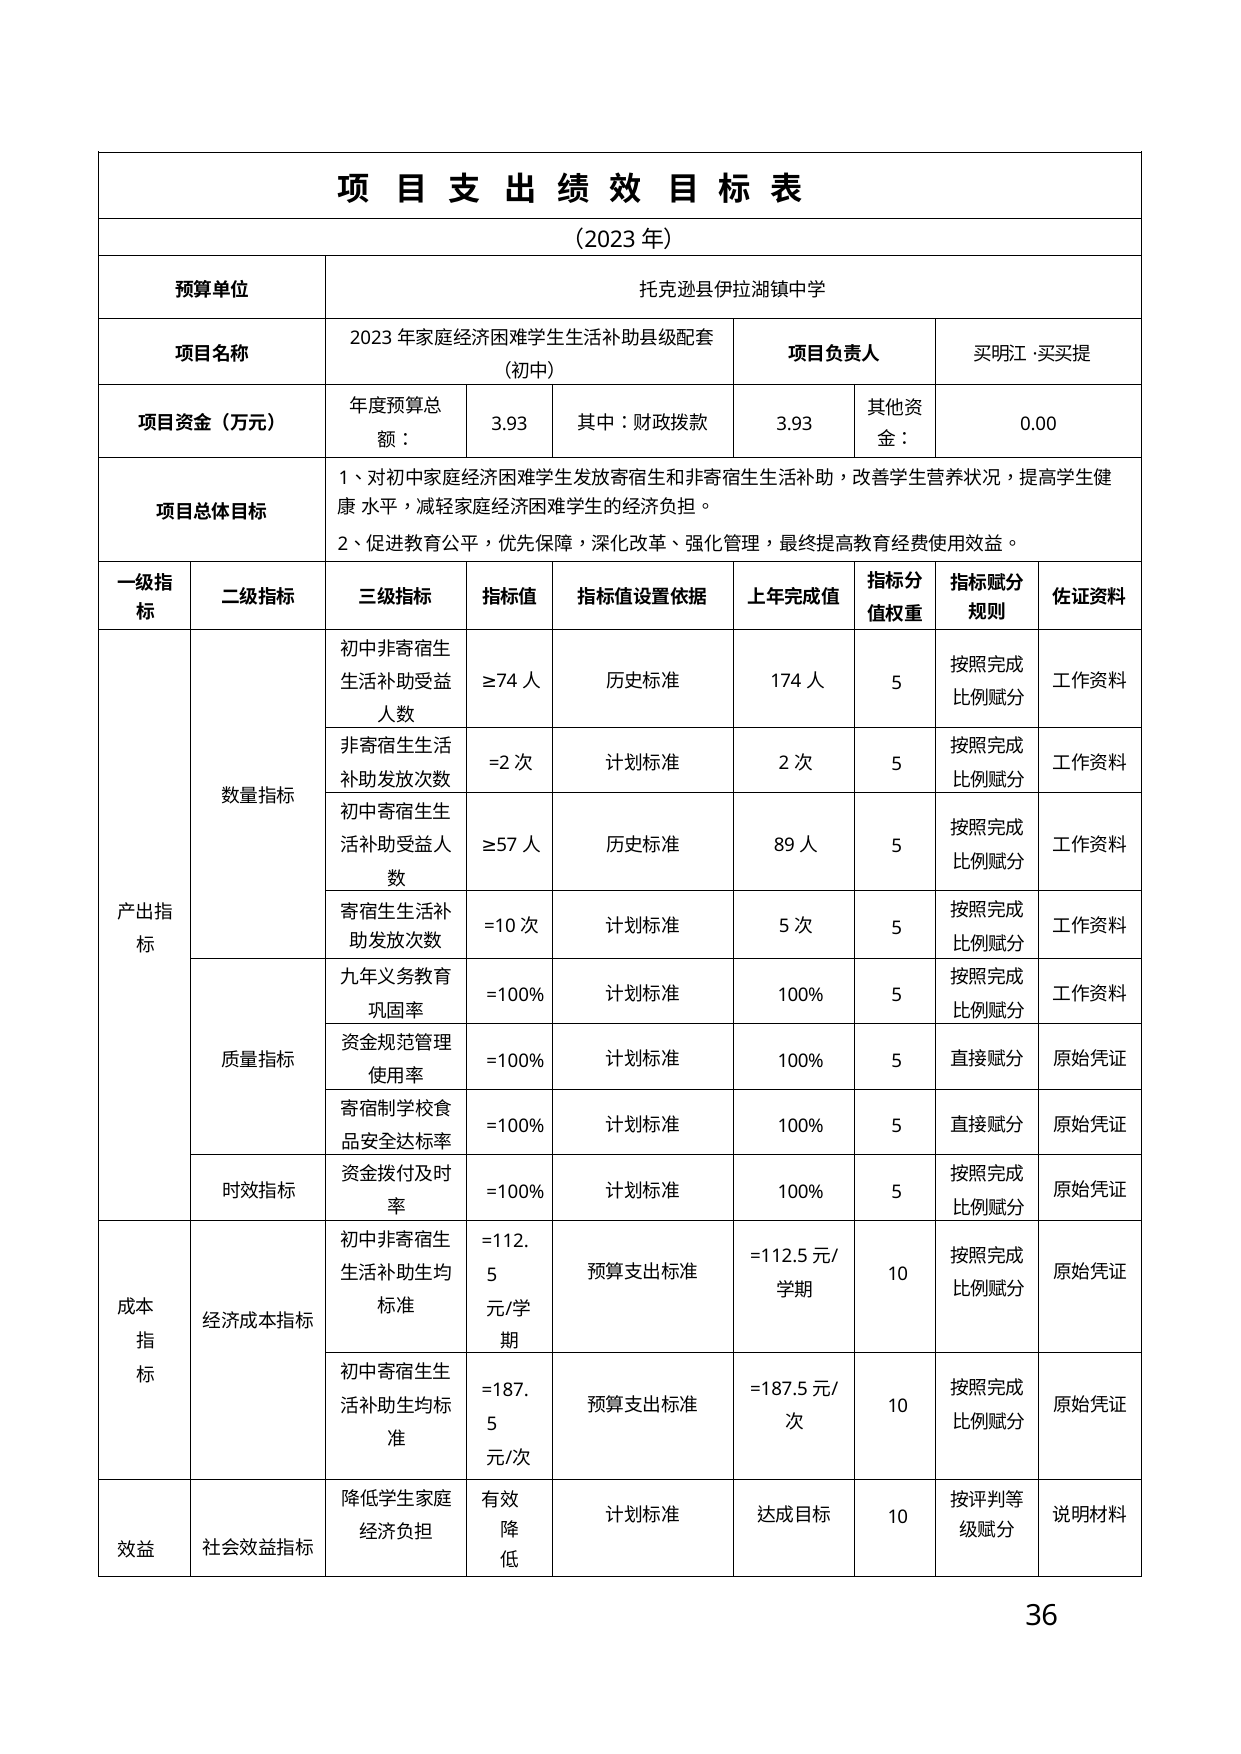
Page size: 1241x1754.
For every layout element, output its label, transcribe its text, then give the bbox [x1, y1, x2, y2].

table_cell 项目名称 [99, 319, 325, 384]
table_cell 指标值设置依据 [553, 562, 733, 629]
table_cell 按照完成 比例赋分 [936, 1155, 1038, 1220]
table_cell 历史标准 [553, 630, 733, 727]
table_cell 初中非寄宿生 生活补助受益 人数 [326, 630, 466, 727]
table_cell 3.93 [734, 385, 854, 457]
table_cell 社会效益指标 [191, 1480, 325, 1576]
table_cell 成本指 标 [99, 1221, 190, 1479]
table_cell 5 [855, 1024, 935, 1089]
table_cell 按照完成 比例赋分 [936, 891, 1038, 958]
table_cell 托克逊县伊拉湖镇中学 [326, 256, 1141, 318]
table_cell 100% [734, 1155, 854, 1220]
table_cell 原始凭证 [1039, 1090, 1141, 1154]
table_cell 二级指标 [191, 562, 325, 629]
table_cell 10 [855, 1353, 935, 1479]
table_cell 非寄宿生生活 补助发放次数 [326, 728, 466, 792]
table_cell =112.5 元/ 学期 [734, 1221, 854, 1352]
table_cell =187.5 元/次 [467, 1353, 552, 1479]
table_cell 5 [855, 959, 935, 1023]
table_cell 项目总体目标 [99, 458, 325, 561]
table_cell 5 [855, 630, 935, 727]
table_cell 计划标准 [553, 1480, 733, 1576]
table_cell 工作资料 [1039, 728, 1141, 792]
table_cell 数量指标 [191, 630, 325, 958]
table_cell （2023 年） [99, 219, 1141, 255]
table_cell 5 [855, 1155, 935, 1220]
table_cell 计划标准 [553, 1024, 733, 1089]
table_cell 初中寄宿生生 活补助受益人 数 [326, 793, 466, 890]
table_cell 原始凭证 [1039, 1353, 1141, 1479]
table_cell =2 次 [467, 728, 552, 792]
table_cell 5 [855, 891, 935, 958]
table_cell 质量指标 [191, 959, 325, 1154]
table_cell 5 次 [734, 891, 854, 958]
table_cell 直接赋分 [936, 1090, 1038, 1154]
table_cell 项目负责人 [734, 319, 935, 384]
table_cell 达成目标 [734, 1480, 854, 1576]
table_cell 174 人 [734, 630, 854, 727]
table_cell 3.93 [467, 385, 552, 457]
table_cell 初中非寄宿生 生活补助生均 标准 [326, 1221, 466, 1352]
table_cell 10 [855, 1480, 935, 1576]
table_cell 降低学生家庭 经济负担 [326, 1480, 466, 1576]
table_cell 工作资料 [1039, 891, 1141, 958]
table_cell 5 [855, 728, 935, 792]
table_cell 计划标准 [553, 1090, 733, 1154]
table_cell 按照完成 比例赋分 [936, 1221, 1038, 1352]
table_cell 历史标准 [553, 793, 733, 890]
table_cell 按照完成 比例赋分 [936, 728, 1038, 792]
table_cell 100% [734, 959, 854, 1023]
table_cell 计划标准 [553, 1155, 733, 1220]
table_cell 说明材料 [1039, 1480, 1141, 1576]
table_cell 佐证资料 [1039, 562, 1141, 629]
table_cell 2023 年家庭经济困难学生生活补助县级配套 （初中） [326, 319, 733, 384]
table_cell 三级指标 [326, 562, 466, 629]
table_cell 其中：财政拨款 [553, 385, 733, 457]
table_cell 100% [734, 1090, 854, 1154]
table_cell ≥57 人 [467, 793, 552, 890]
table_cell =100% [467, 1024, 552, 1089]
table_cell 计划标准 [553, 891, 733, 958]
table_cell 指标值 [467, 562, 552, 629]
table_cell 指标赋分 规则 [936, 562, 1038, 629]
table_cell 年度预算总 额： [326, 385, 466, 457]
table_cell 按照完成 比例赋分 [936, 630, 1038, 727]
table_cell 100% [734, 1024, 854, 1089]
table_cell =112.5 元/学 期 [467, 1221, 552, 1352]
table_cell 按照完成 比例赋分 [936, 959, 1038, 1023]
table_cell 2 次 [734, 728, 854, 792]
table_cell 89 人 [734, 793, 854, 890]
table_cell 一级指 标 [99, 562, 190, 629]
table_cell 计划标准 [553, 959, 733, 1023]
table_cell 时效指标 [191, 1155, 325, 1220]
table_cell =100% [467, 959, 552, 1023]
table_cell 预算支出标准 [553, 1353, 733, 1479]
table_cell 资金规范管理 使用率 [326, 1024, 466, 1089]
table_cell 原始凭证 [1039, 1024, 1141, 1089]
table_cell 5 [855, 1090, 935, 1154]
table_cell 原始凭证 [1039, 1155, 1141, 1220]
table_cell 买明江 ·买买提 [936, 319, 1141, 384]
table_cell 寄宿制学校食 品安全达标率 [326, 1090, 466, 1154]
table_cell 计划标准 [553, 728, 733, 792]
table_cell 原始凭证 [1039, 1221, 1141, 1352]
table_cell 指标分 值权重 [855, 562, 935, 629]
table_cell 0.00 [936, 385, 1141, 457]
table_cell 效益指 标 [99, 1480, 190, 1576]
table_cell =10 次 [467, 891, 552, 958]
table_cell 产出指 标 [99, 630, 190, 1220]
table_cell =100% [467, 1090, 552, 1154]
table_cell 有效降 低 [467, 1480, 552, 1576]
table_cell 10 [855, 1221, 935, 1352]
table_cell 按照完成 比例赋分 [936, 1353, 1038, 1479]
table_cell 预算单位 [99, 256, 325, 318]
table_cell 上年完成值 [734, 562, 854, 629]
table_cell =187.5 元/ 次 [734, 1353, 854, 1479]
table_cell 工作资料 [1039, 793, 1141, 890]
table_cell 经济成本指标 [191, 1221, 325, 1479]
table_cell 资金拨付及时 率 [326, 1155, 466, 1220]
table_cell 九年义务教育 巩固率 [326, 959, 466, 1023]
table_cell ≥74 人 [467, 630, 552, 727]
table_cell 按评判等 级赋分 [936, 1480, 1038, 1576]
table_cell =100% [467, 1155, 552, 1220]
table_cell 寄宿生生活补 助发放次数 [326, 891, 466, 958]
table_cell 直接赋分 [936, 1024, 1038, 1089]
table_cell 工作资料 [1039, 959, 1141, 1023]
table_cell 项目资金（万元） [99, 385, 325, 457]
table_cell 按照完成 比例赋分 [936, 793, 1038, 890]
table_cell 工作资料 [1039, 630, 1141, 727]
table_cell 1、对初中家庭经济困难学生发放寄宿生和非寄宿生生活补助，改善学生营养状况，提高学生健康 水平，减轻家庭经济困难学生的经济负担。 2、促进教育公平，优先保障，深化改革、强化管理，最终提高教育经费使用效益。 [326, 458, 1141, 561]
table_cell 其他资 金： [855, 385, 935, 457]
table_cell 5 [855, 793, 935, 890]
table_cell 预算支出标准 [553, 1221, 733, 1352]
table_header 项 目 支 出 绩 效 目 标 表 [99, 153, 1141, 217]
table_cell 初中寄宿生生 活补助生均标 准 [326, 1353, 466, 1479]
